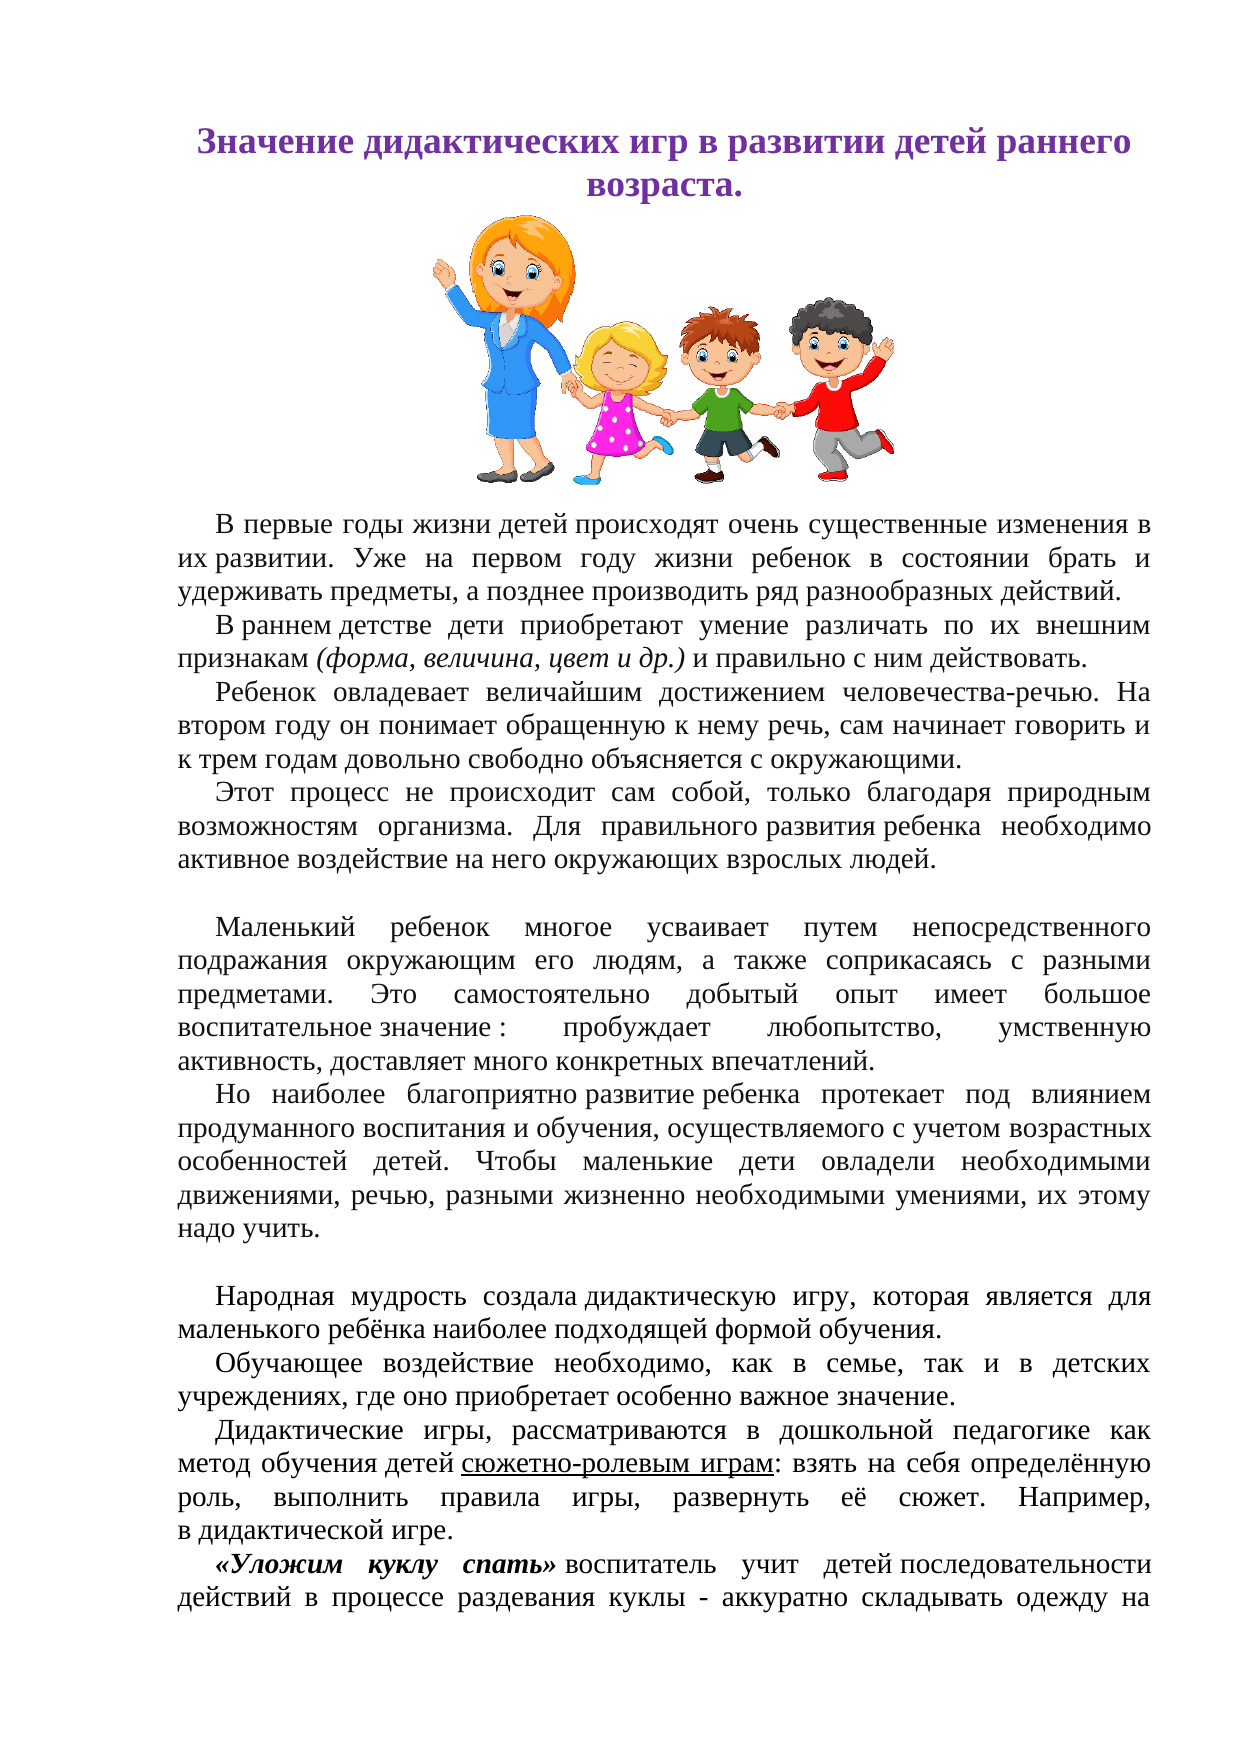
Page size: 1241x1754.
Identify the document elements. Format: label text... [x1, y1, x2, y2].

text Дидактические игры, рассматриваются в дошкольной педагогике как метод обучения детей сюжетно-ролевым играм: взять на себя определённую роль, выполнить правила игры, развернуть её сюжет. Например, в дидактической игре. [177, 1412, 1152, 1546]
text Но наиболее благоприятно развитие ребенка протекает под влиянием продуманного воспитания и обучения, осуществляемого с учетом возрастных особенностей детей. Чтобы маленькие дети овладели необходимыми движениями, речью, разными жизненно необходимыми умениями, их этому надо учить. [177, 1076, 1152, 1244]
text Ребенок овладевает величайшим достижением человечества-речью. На втором году он понимает обращенную к нему речь, сам начинает говорить и к трем годам довольно свободно объясняется с окружающими. [177, 674, 1152, 774]
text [177, 1546, 1152, 1613]
text Народная мудрость создала дидактическую игру, которая является для маленького ребёнка наиболее подходящей формой обучения. [177, 1278, 1152, 1345]
text В раннем детстве дети приобретают умение различать по их внешним признакам (форма, величина, цвет и др.) и правильно с ним действовать. [177, 607, 1152, 674]
text Этот процесс не происходит сам собой, только благодаря природным возможностям организма. Для правильного развития ребенка необходимо активное воздействие на него окружающих взрослых людей. [177, 774, 1152, 875]
text Маленький ребенок многое усваивает путем непосредственного подражания окружающим его людям, а также соприкасаясь с разными предметами. Это самостоятельно добытый опыт имеет большое воспитательное значение : пробуждает любопытство, умственную активность, доставляет много конкретных впечатлений. [177, 909, 1152, 1076]
text Значение дидактических игр в развитии детей раннего возраста. [177, 118, 1152, 204]
picture [431, 208, 894, 484]
text Обучающее воздействие необходимо, как в семье, так и в детских учреждениях, где оно приобретает особенно важное значение. [177, 1345, 1152, 1412]
text В первые годы жизни детей происходят очень существенные изменения в их развитии. Уже на первом году жизни ребенок в состоянии брать и удерживать предметы, а позднее производить ряд разнообразных действий. [177, 506, 1152, 607]
